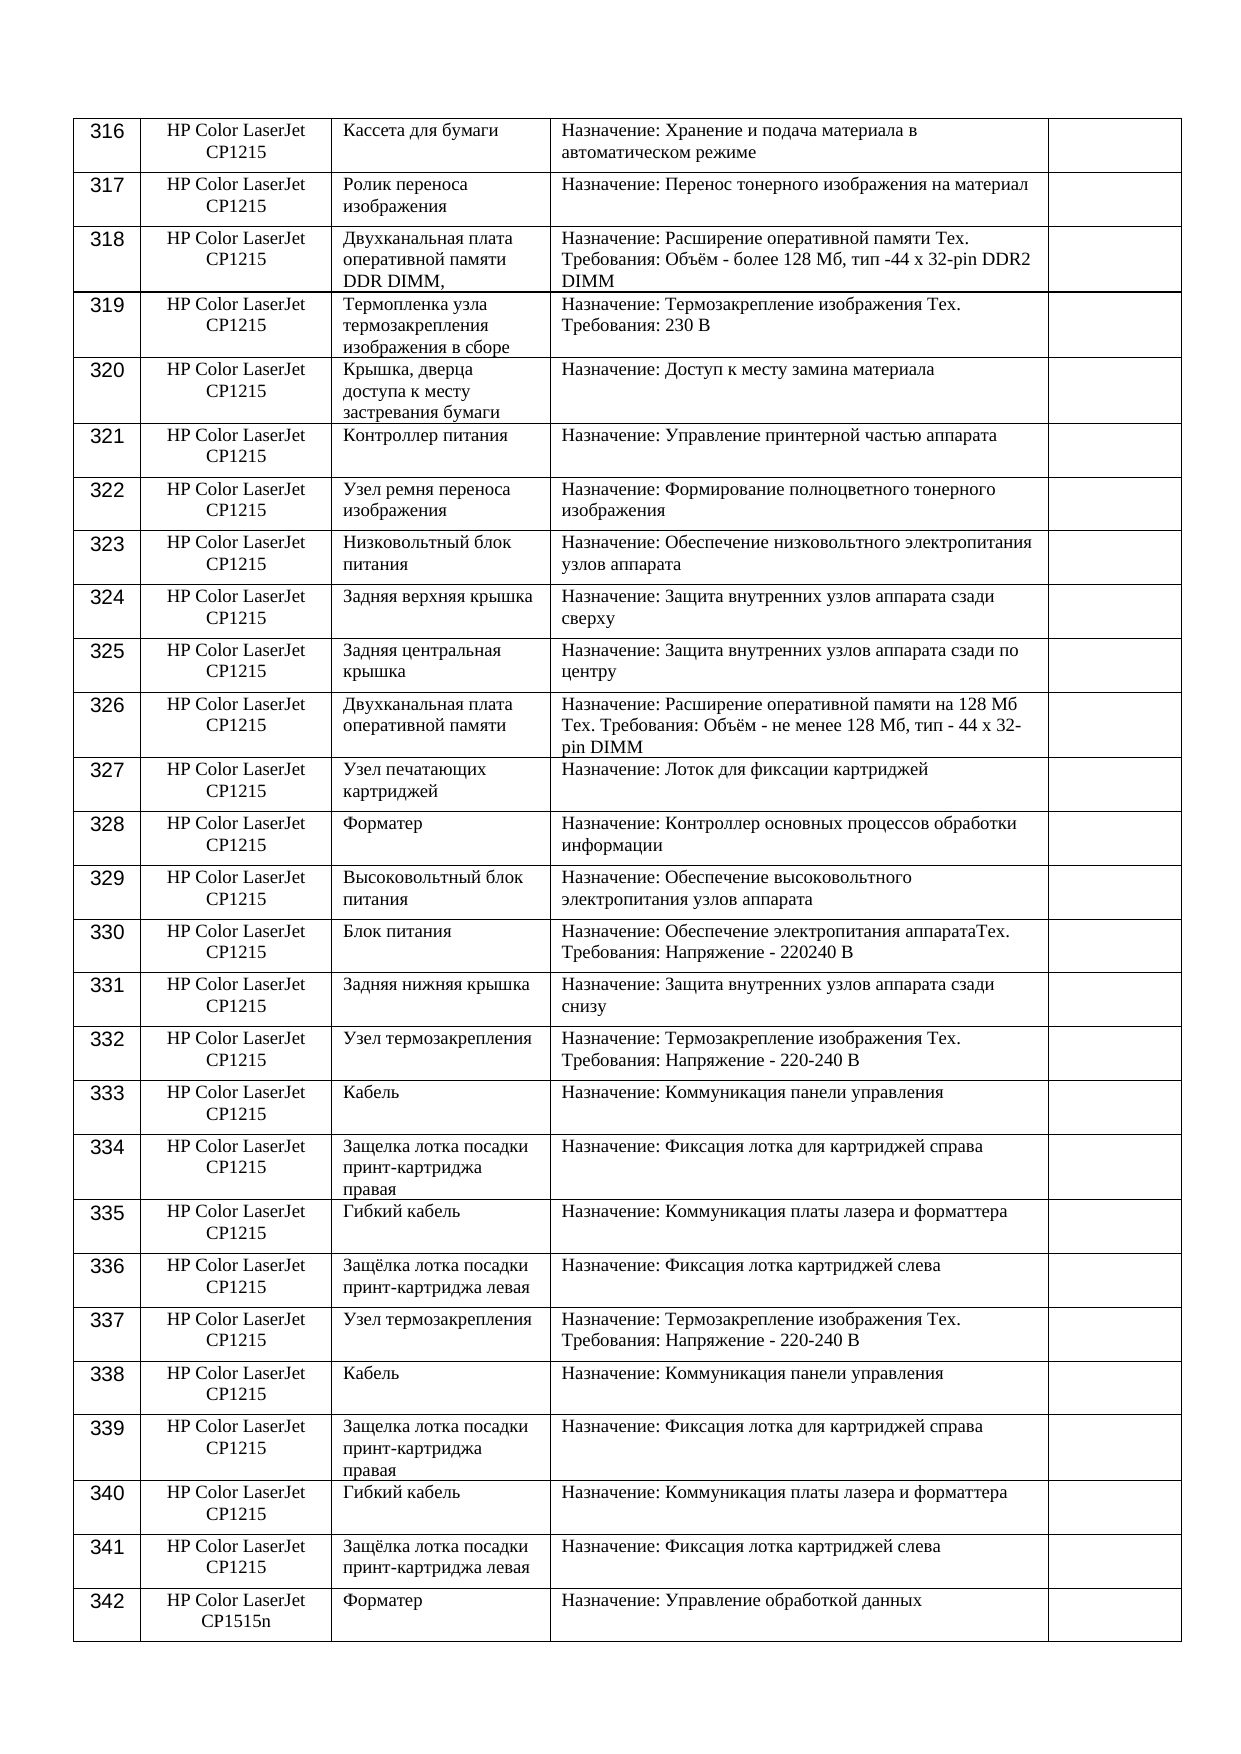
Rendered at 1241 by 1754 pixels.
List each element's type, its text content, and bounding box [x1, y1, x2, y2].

table_cell Защёлка лотка посадки принт-картриджа левая [332, 1254, 550, 1307]
table_cell Крышка, дверца доступа к месту застревания бумаги [332, 358, 550, 423]
table_cell Кабель [332, 1362, 550, 1414]
table_cell [1049, 639, 1181, 692]
table_cell Двухканальная плата оперативной памяти [332, 693, 550, 757]
table_cell 329 [74, 866, 140, 918]
table_cell 325 [74, 639, 140, 692]
table_cell Назначение: Термозакрепление изображения Тех. Требования: 230 В [551, 293, 1048, 357]
table_cell [1049, 1308, 1181, 1361]
table_cell Назначение: Коммуникация панели управления [551, 1362, 1048, 1414]
table_cell Узел ремня переноса изображения [332, 478, 550, 530]
table_cell Узел печатающих картриджей [332, 758, 550, 811]
table_cell [1049, 1081, 1181, 1133]
table_cell HP Color LaserJet CP1215 [141, 1027, 331, 1080]
table_cell [1049, 920, 1181, 972]
table_cell HP Color LaserJet CP1215 [141, 358, 331, 423]
table_cell [1049, 531, 1181, 584]
table_cell Назначение: Расширение оперативной памяти на 128 Мб Тех. Требования: Объём - не менее 128 Мб, тип - 44 x 32-pin DIMM [551, 693, 1048, 757]
table_cell HP Color LaserJet CP1215 [141, 1135, 331, 1199]
table_cell [1049, 119, 1181, 172]
table_cell Форматер [332, 1589, 550, 1641]
table_cell HP Color LaserJet CP1215 [141, 639, 331, 692]
table_cell Кассета для бумаги [332, 119, 550, 172]
table_cell Гибкий кабель [332, 1481, 550, 1534]
table_cell 336 [74, 1254, 140, 1307]
table_cell Назначение: Коммуникация платы лазера и форматтера [551, 1200, 1048, 1253]
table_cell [141, 119, 331, 172]
table_cell 324 [74, 585, 140, 638]
table_cell 342 [74, 1589, 140, 1641]
table_cell Назначение: Защита внутренних узлов аппарата сзади снизу [551, 973, 1048, 1026]
table_cell [1049, 758, 1181, 811]
table_cell HP Color LaserJet CP1215 [141, 1415, 331, 1480]
table_cell Назначение: Защита внутренних узлов аппарата сзади по центру [551, 639, 1048, 692]
table_cell Двухканальная плата оперативной памяти DDR DIMM, [332, 227, 550, 291]
table_cell Защелка лотка посадки принт-картриджа правая [332, 1135, 550, 1199]
table_cell [1049, 585, 1181, 638]
table_cell 328 [74, 812, 140, 865]
table_cell Назначение: Фиксация лотка для картриджей справа [551, 1135, 1048, 1199]
table_cell Термопленка узла термозакрепления изображения в сборе [332, 293, 550, 357]
table_cell Назначение: Обеспечение высоковольтного электропитания узлов аппарата [551, 866, 1048, 918]
table_cell Гибкий кабель [332, 1200, 550, 1253]
table_cell HP Color LaserJet CP1215 [141, 758, 331, 811]
table_cell [1049, 1135, 1181, 1199]
table_cell Назначение: Доступ к месту замина материала [551, 358, 1048, 423]
table_cell Назначение: Перенос тонерного изображения на материал [551, 173, 1048, 226]
table_cell 341 [74, 1535, 140, 1587]
table_cell 318 [74, 227, 140, 291]
table_cell 331 [74, 973, 140, 1026]
table_cell Назначение: Термозакрепление изображения Тех. Требования: Напряжение - 220-240 В [551, 1308, 1048, 1361]
table_cell [1049, 866, 1181, 918]
table_cell Назначение: Лоток для фиксации картриджей [551, 758, 1048, 811]
table_cell 332 [74, 1027, 140, 1080]
table_cell [1049, 812, 1181, 865]
table_cell 321 [74, 424, 140, 477]
table_cell Назначение: Формирование полноцветного тонерного изображения [551, 478, 1048, 530]
table_cell Защелка лотка посадки принт-картриджа правая [332, 1415, 550, 1480]
table_cell [1049, 1589, 1181, 1641]
table_cell [1049, 1481, 1181, 1534]
table_cell 327 [74, 758, 140, 811]
table_cell Назначение: Обеспечение низковольтного электропитания узлов аппарата [551, 531, 1048, 584]
table_cell HP Color LaserJet CP1215 [141, 1200, 331, 1253]
table_cell Назначение: Фиксация лотка картриджей слева [551, 1535, 1048, 1587]
table_cell HP Color LaserJet CP1215 [141, 173, 331, 226]
table_cell 323 [74, 531, 140, 584]
table_cell Назначение: Коммуникация панели управления [551, 1081, 1048, 1133]
table_cell 316 [74, 119, 140, 172]
table_cell Назначение: Термозакрепление изображения Тех. Требования: Напряжение - 220-240 В [551, 1027, 1048, 1080]
table_cell HP Color LaserJet CP1215 [141, 227, 331, 291]
table_cell [1049, 478, 1181, 530]
table_cell [1049, 293, 1181, 357]
table_cell 319 [74, 293, 140, 357]
table_cell Назначение: Управление обработкой данных [551, 1589, 1048, 1641]
table_cell [1049, 1254, 1181, 1307]
table_cell Узел термозакрепления [332, 1027, 550, 1080]
table_cell HP Color LaserJet CP1215 [141, 585, 331, 638]
table_cell [1049, 227, 1181, 291]
table_cell Задняя нижняя крышка [332, 973, 550, 1026]
table_cell [1049, 1535, 1181, 1587]
table_cell 338 [74, 1362, 140, 1414]
table_cell Блок питания [332, 920, 550, 972]
table_cell 330 [74, 920, 140, 972]
table_cell [1049, 973, 1181, 1026]
table_cell 337 [74, 1308, 140, 1361]
table_cell HP Color LaserJet CP1215 [141, 1081, 331, 1133]
table_cell [1049, 424, 1181, 477]
table_cell Назначение: Контроллер основных процессов обработки информации [551, 812, 1048, 865]
table_cell Назначение: Обеспечение электропитания аппаратаТех. Требования: Напряжение - 220240 В [551, 920, 1048, 972]
table_cell Назначение: Фиксация лотка для картриджей справа [551, 1415, 1048, 1480]
table_cell [1049, 358, 1181, 423]
table_cell HP Color LaserJet CP1215 [141, 866, 331, 918]
table_cell Контроллер питания [332, 424, 550, 477]
table_cell [1049, 1415, 1181, 1480]
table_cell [141, 1589, 331, 1641]
table_cell HP Color LaserJet CP1215 [141, 1535, 331, 1587]
table_cell [1049, 693, 1181, 757]
table_cell Задняя верхняя крышка [332, 585, 550, 638]
table_cell 334 [74, 1135, 140, 1199]
table_cell [1049, 1200, 1181, 1253]
table_cell HP Color LaserJet CP1215 [141, 293, 331, 357]
table_cell Форматер [332, 812, 550, 865]
table_cell Защёлка лотка посадки принт-картриджа левая [332, 1535, 550, 1587]
table_cell HP Color LaserJet CP1215 [141, 424, 331, 477]
table_cell HP Color LaserJet CP1215 [141, 478, 331, 530]
table_cell 320 [74, 358, 140, 423]
table_cell HP Color LaserJet CP1215 [141, 1481, 331, 1534]
table_cell 322 [74, 478, 140, 530]
table_cell Низковольтный блок питания [332, 531, 550, 584]
table_cell HP Color LaserJet CP1215 [141, 1254, 331, 1307]
table_cell Кабель [332, 1081, 550, 1133]
table_cell HP Color LaserJet CP1215 [141, 812, 331, 865]
table_cell Назначение: Расширение оперативной памяти Тех. Требования: Объём - более 128 Мб, тип -44 x 32-pin DDR2 DIMM [551, 227, 1048, 291]
table_cell Узел термозакрепления [332, 1308, 550, 1361]
table_cell HP Color LaserJet CP1215 [141, 920, 331, 972]
table_cell 317 [74, 173, 140, 226]
table_cell Ролик переноса изображения [332, 173, 550, 226]
table_cell Назначение: Защита внутренних узлов аппарата сзади сверху [551, 585, 1048, 638]
table_cell Высоковольтный блок питания [332, 866, 550, 918]
table_cell Назначение: Коммуникация платы лазера и форматтера [551, 1481, 1048, 1534]
table_cell Назначение: Управление принтерной частью аппарата [551, 424, 1048, 477]
table_cell 333 [74, 1081, 140, 1133]
table_cell HP Color LaserJet CP1215 [141, 1308, 331, 1361]
table_cell [1049, 173, 1181, 226]
table_cell 326 [74, 693, 140, 757]
table_cell Назначение: Фиксация лотка картриджей слева [551, 1254, 1048, 1307]
table_cell [1049, 1362, 1181, 1414]
table_cell Задняя центральная крышка [332, 639, 550, 692]
table_cell 340 [74, 1481, 140, 1534]
table_cell HP Color LaserJet CP1215 [141, 973, 331, 1026]
table_cell 339 [74, 1415, 140, 1480]
table_cell 335 [74, 1200, 140, 1253]
table_cell HP Color LaserJet CP1215 [141, 693, 331, 757]
table_cell Назначение: Хранение и подача материала в автоматическом режиме [551, 119, 1048, 172]
table_cell [1049, 1027, 1181, 1080]
table_cell HP Color LaserJet CP1215 [141, 1362, 331, 1414]
table_cell HP Color LaserJet CP1215 [141, 531, 331, 584]
